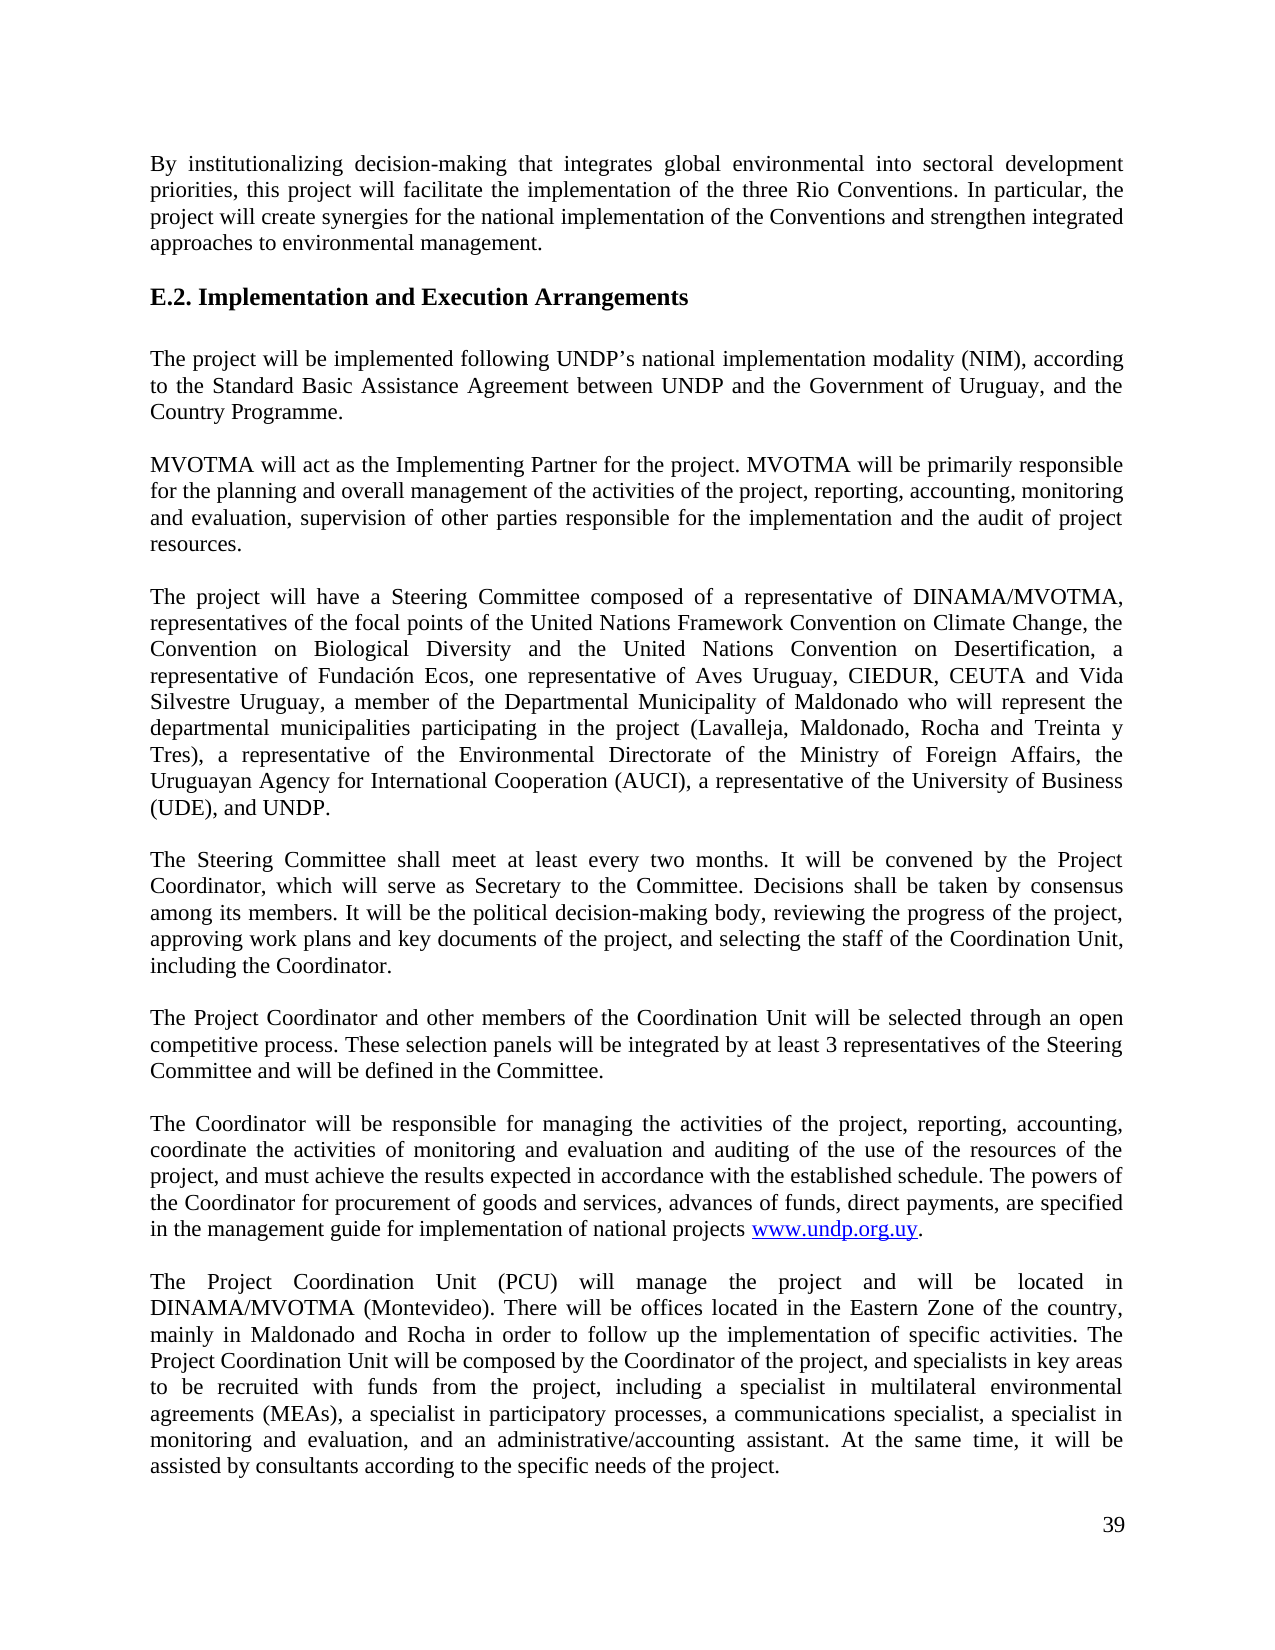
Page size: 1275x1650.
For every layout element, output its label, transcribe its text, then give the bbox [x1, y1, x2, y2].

text The Coordinator will be responsible for managing the activities of the project, reporting, accounting, coordinate the activities of monitoring and evaluation and auditing of the use of the resources of the project, and must achieve the results expected in accordance with the established schedule. The powers of the Coordinator for procurement of goods and services, advances of funds, direct payments, are specified in the management guide for implementation of national projects www.undp.org.uy. [150, 1110, 1125, 1242]
text The project will have a Steering Committee composed of a representative of DINAMA/MVOTMA, representatives of the focal points of the United Nations Framework Convention on Climate Change, the Convention on Biological Diversity and the United Nations Convention on Desertification, a representative of Fundación Ecos, one representative of Aves Uruguay, CIEDUR, CEUTA and Vida Silvestre Uruguay, a member of the Departmental Municipality of Maldonado who will represent the departmental municipalities participating in the project (Lavalleja, Maldonado, Rocha and Treinta y Tres), a representative of the Environmental Directorate of the Ministry of Foreign Affairs, the Uruguayan Agency for International Cooperation (AUCI), a representative of the University of Business (UDE), and UNDP. [150, 583, 1125, 820]
text By institutionalizing decision-making that integrates global environmental into sectoral development priorities, this project will facilitate the implementation of the three Rio Conventions. In particular, the project will create synergies for the national implementation of the Conventions and strengthen integrated approaches to environmental management. [150, 150, 1125, 255]
text MVOTMA will act as the Implementing Partner for the project. MVOTMA will be primarily responsible for the planning and overall management of the activities of the project, reporting, accounting, monitoring and evaluation, supervision of other parties responsible for the implementation and the audit of project resources. [150, 451, 1125, 556]
subtitle E.2. Implementation and Execution Arrangements [150, 282, 1125, 311]
text The Steering Committee shall meet at least every two months. It will be convened by the Project Coordinator, which will serve as Secretary to the Committee. Decisions shall be taken by consensus among its members. It will be the political decision-making body, reviewing the progress of the project, approving work plans and key documents of the project, and selecting the staff of the Coordination Unit, including the Coordinator. [150, 846, 1125, 978]
text The Project Coordination Unit (PCU) will manage the project and will be located in DINAMA/MVOTMA (Montevideo). There will be offices located in the Eastern Zone of the country, mainly in Maldonado and Rocha in order to follow up the implementation of specific activities. The Project Coordination Unit will be composed by the Coordinator of the project, and specialists in key areas to be recruited with funds from the project, including a specialist in multilateral environmental agreements (MEAs), a specialist in participatory processes, a communications specialist, a specialist in monitoring and evaluation, and an administrative/accounting assistant. At the same time, it will be assisted by consultants according to the specific needs of the project. [150, 1268, 1125, 1479]
text The Project Coordinator and other members of the Coordination Unit will be selected through an open competitive process. These selection panels will be integrated by at least 3 representatives of the Steering Committee and will be defined in the Committee. [150, 1004, 1125, 1083]
text The project will be implemented following UNDP’s national implementation modality (NIM), according to the Standard Basic Assistance Agreement between UNDP and the Government of Uruguay, and the Country Programme. [150, 346, 1125, 424]
